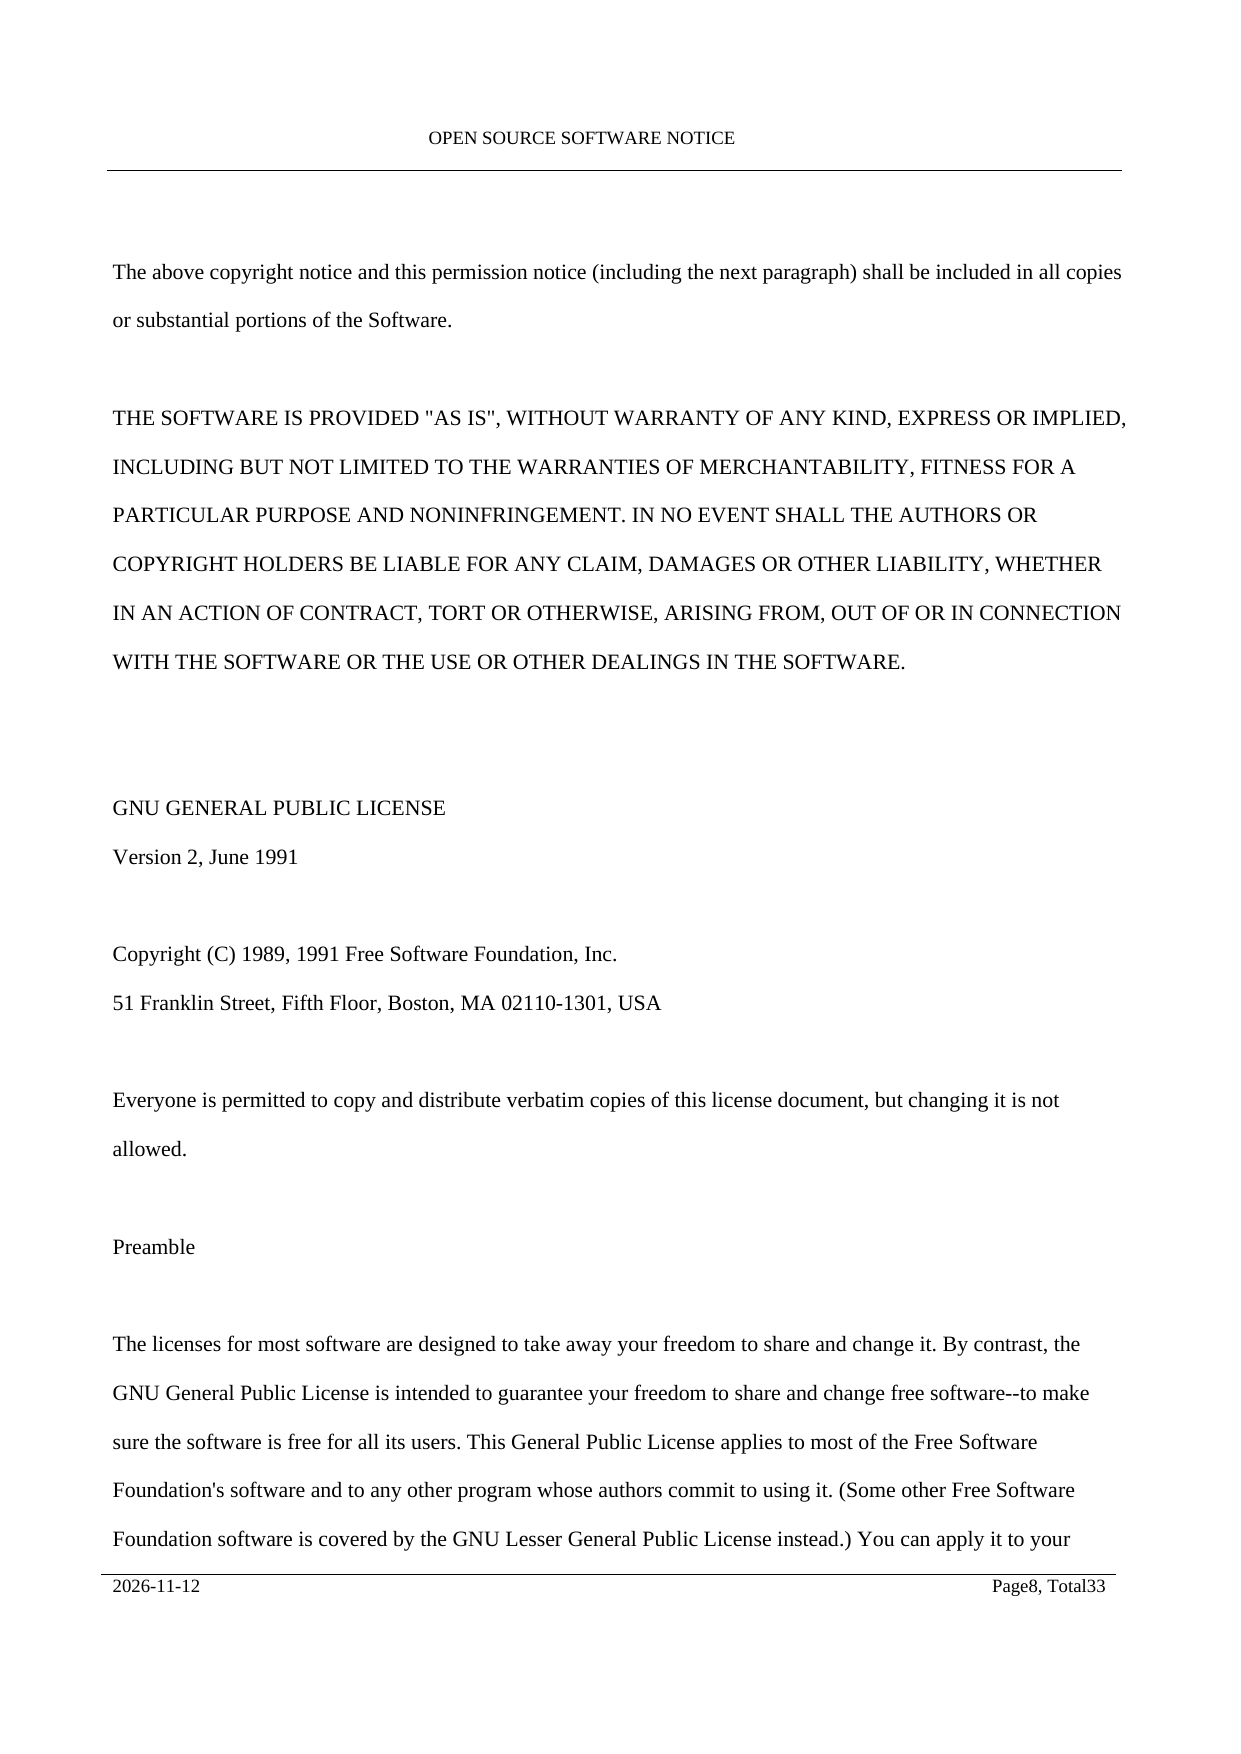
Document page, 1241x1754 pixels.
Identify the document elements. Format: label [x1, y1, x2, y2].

text [112, 206, 1128, 1555]
